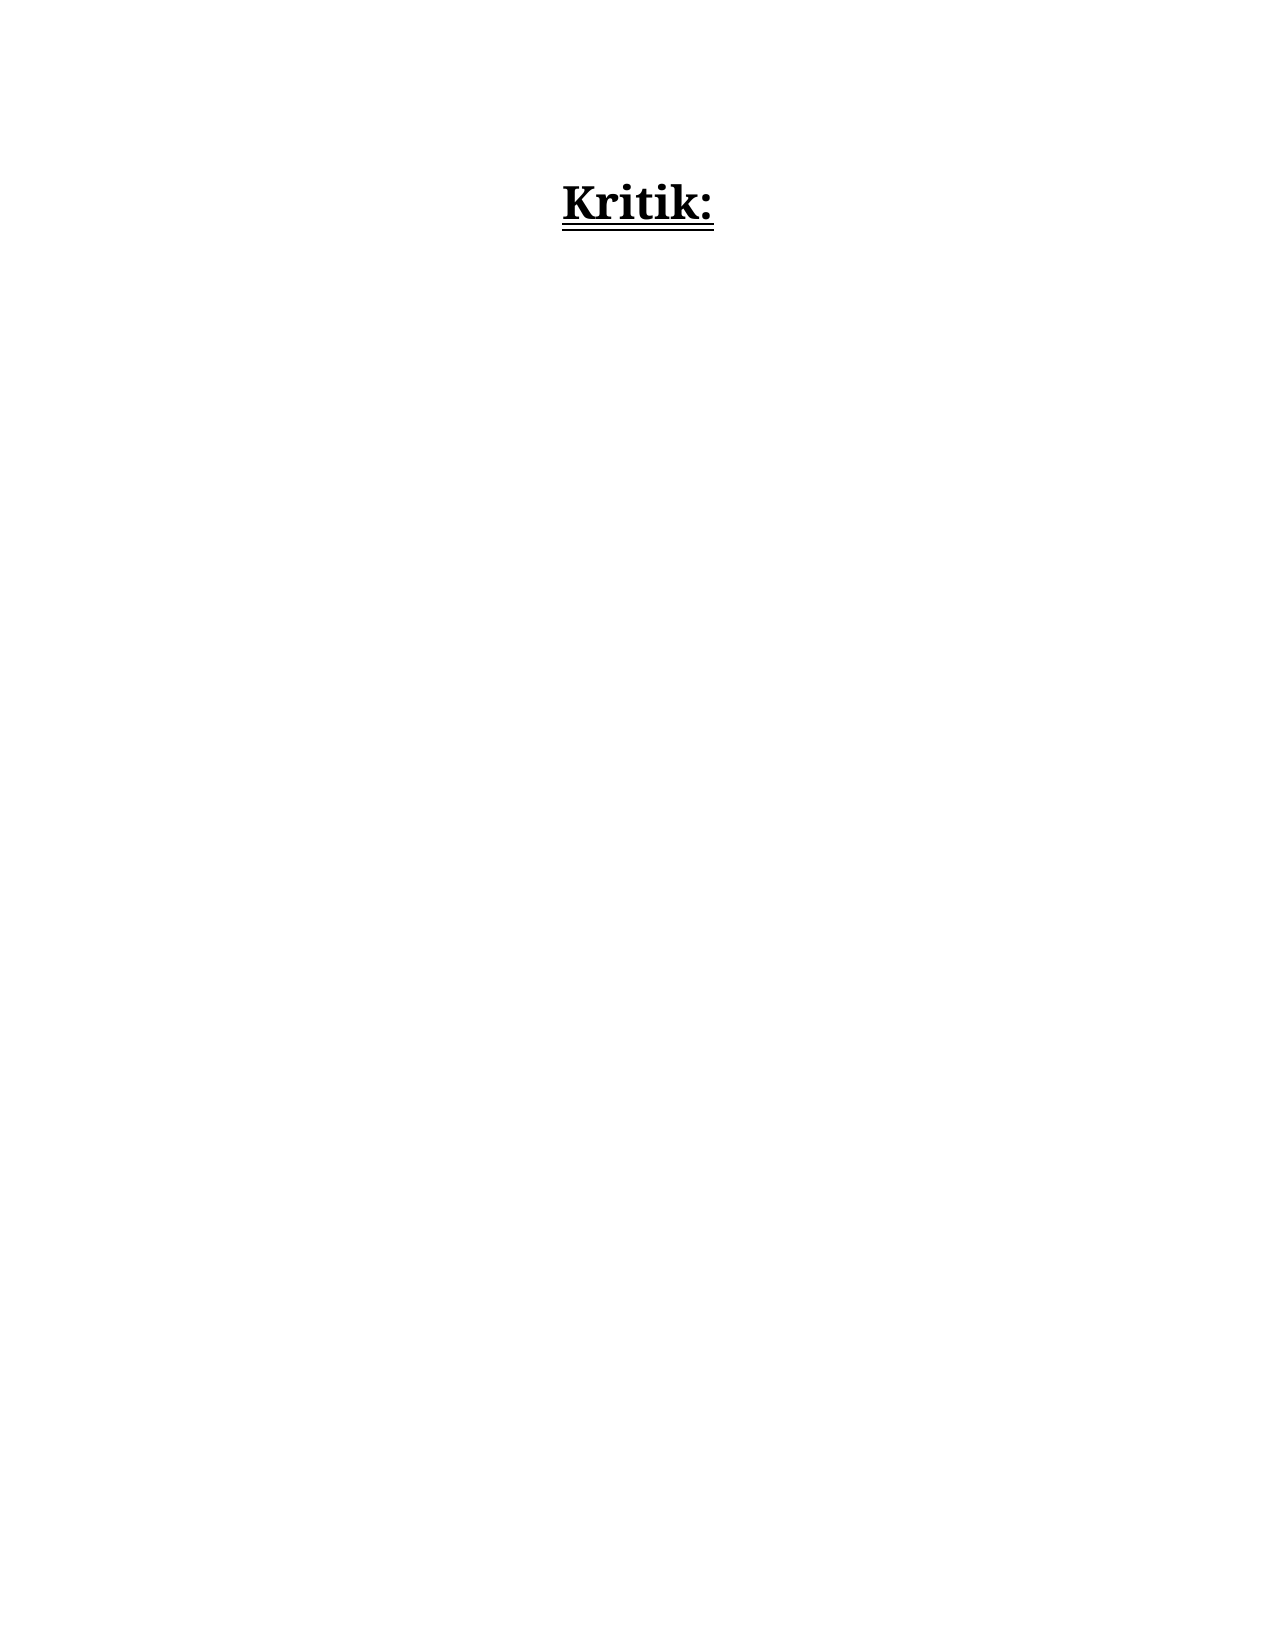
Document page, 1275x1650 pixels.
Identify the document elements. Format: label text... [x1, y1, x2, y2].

subtitle Kritik: [187, 171, 1087, 233]
